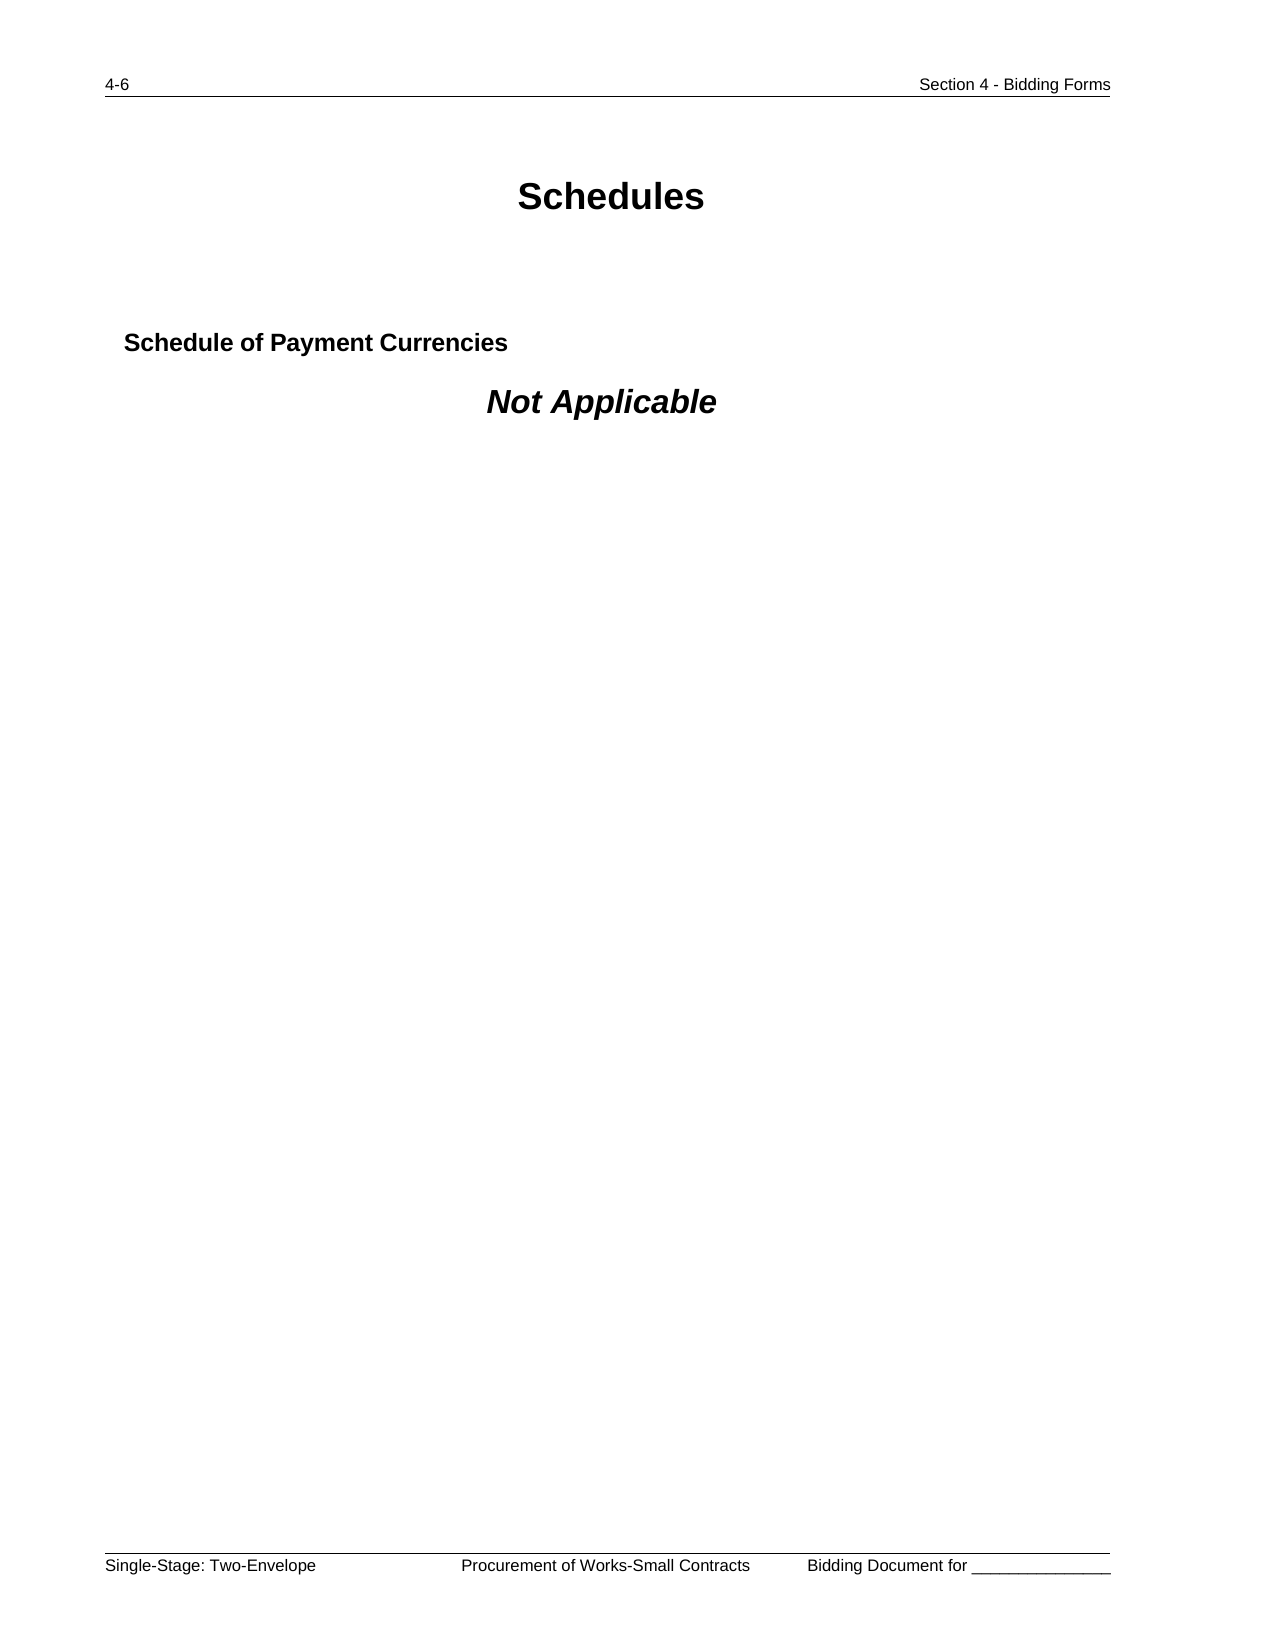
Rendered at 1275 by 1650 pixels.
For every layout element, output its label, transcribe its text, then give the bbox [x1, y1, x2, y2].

text Not Applicable [124, 382, 1080, 421]
text Schedule of Payment Currencies [124, 328, 1080, 357]
text Schedules [142, 174, 1080, 217]
